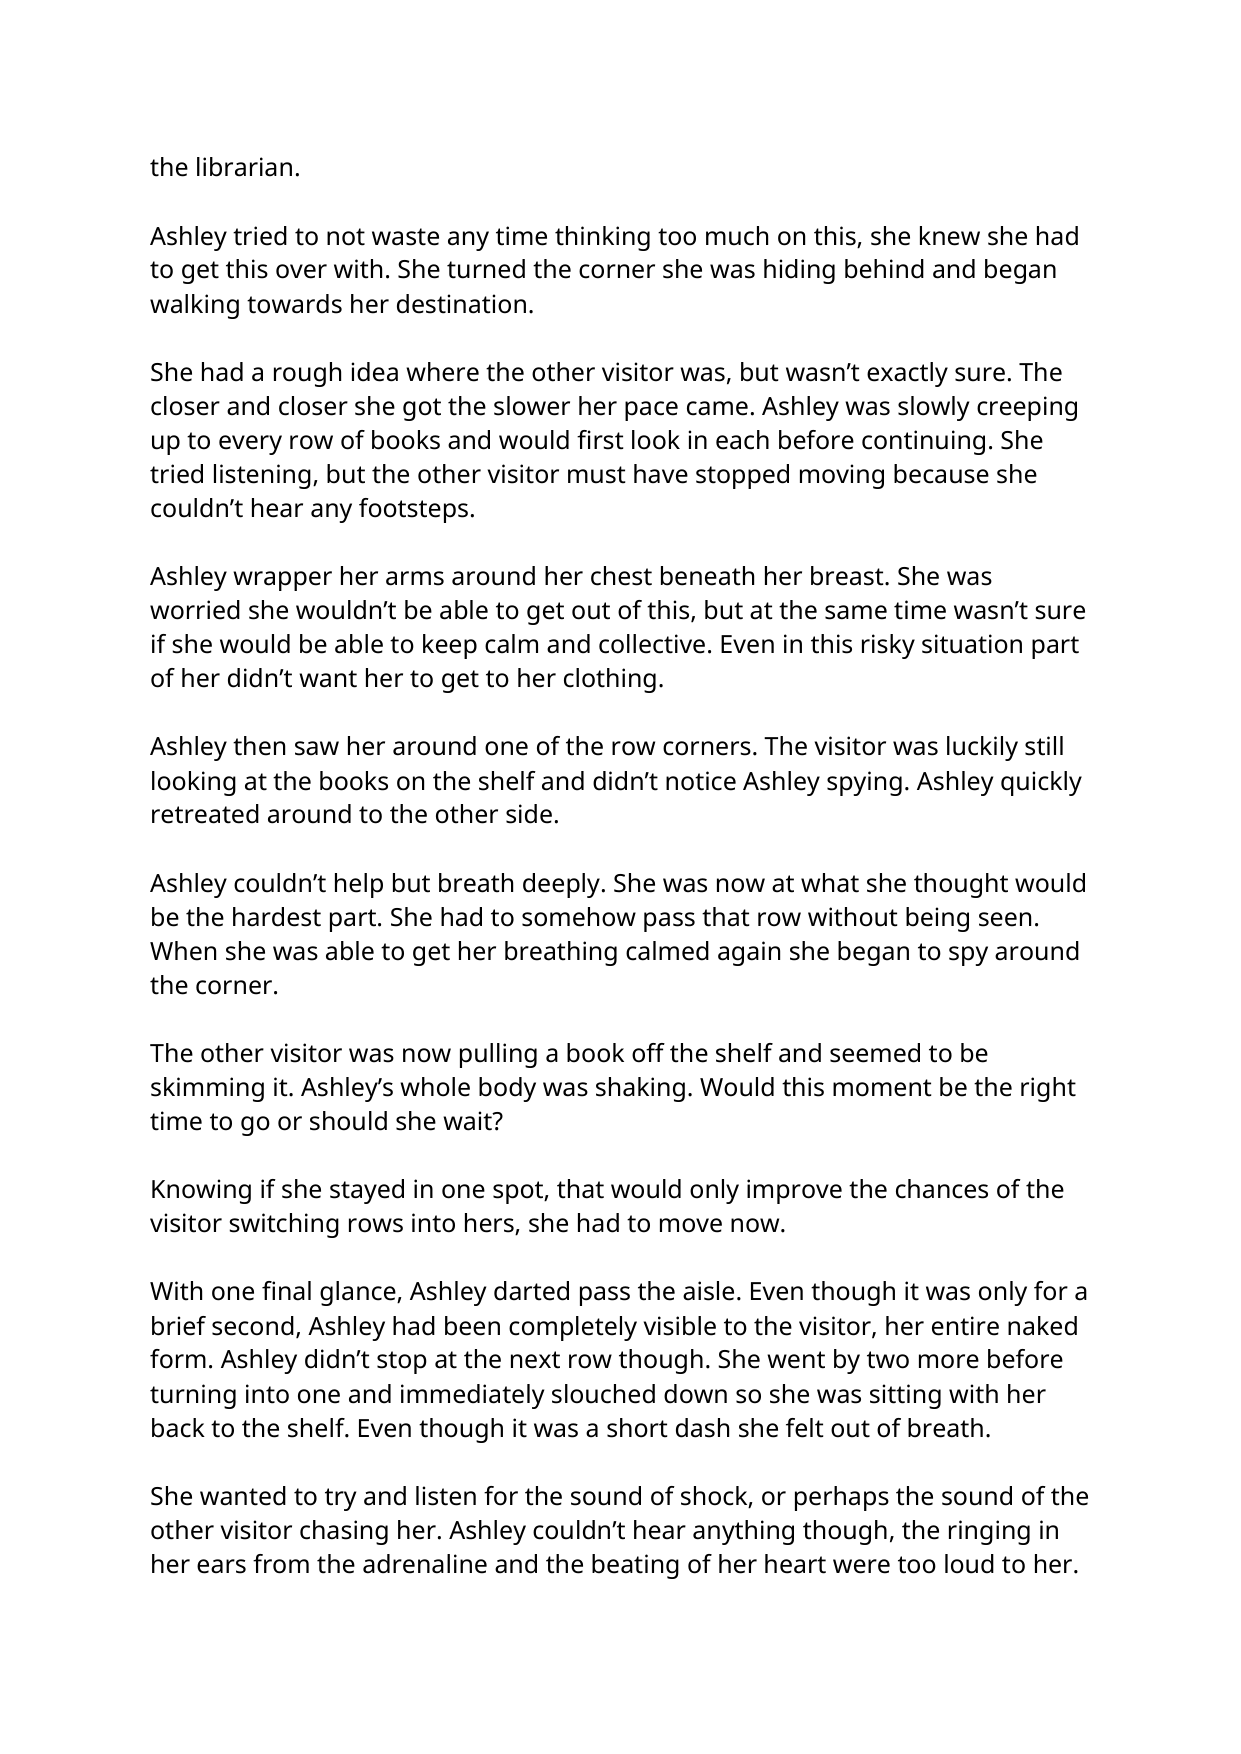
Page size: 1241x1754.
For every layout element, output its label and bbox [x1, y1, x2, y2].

text [150, 150, 1090, 1581]
